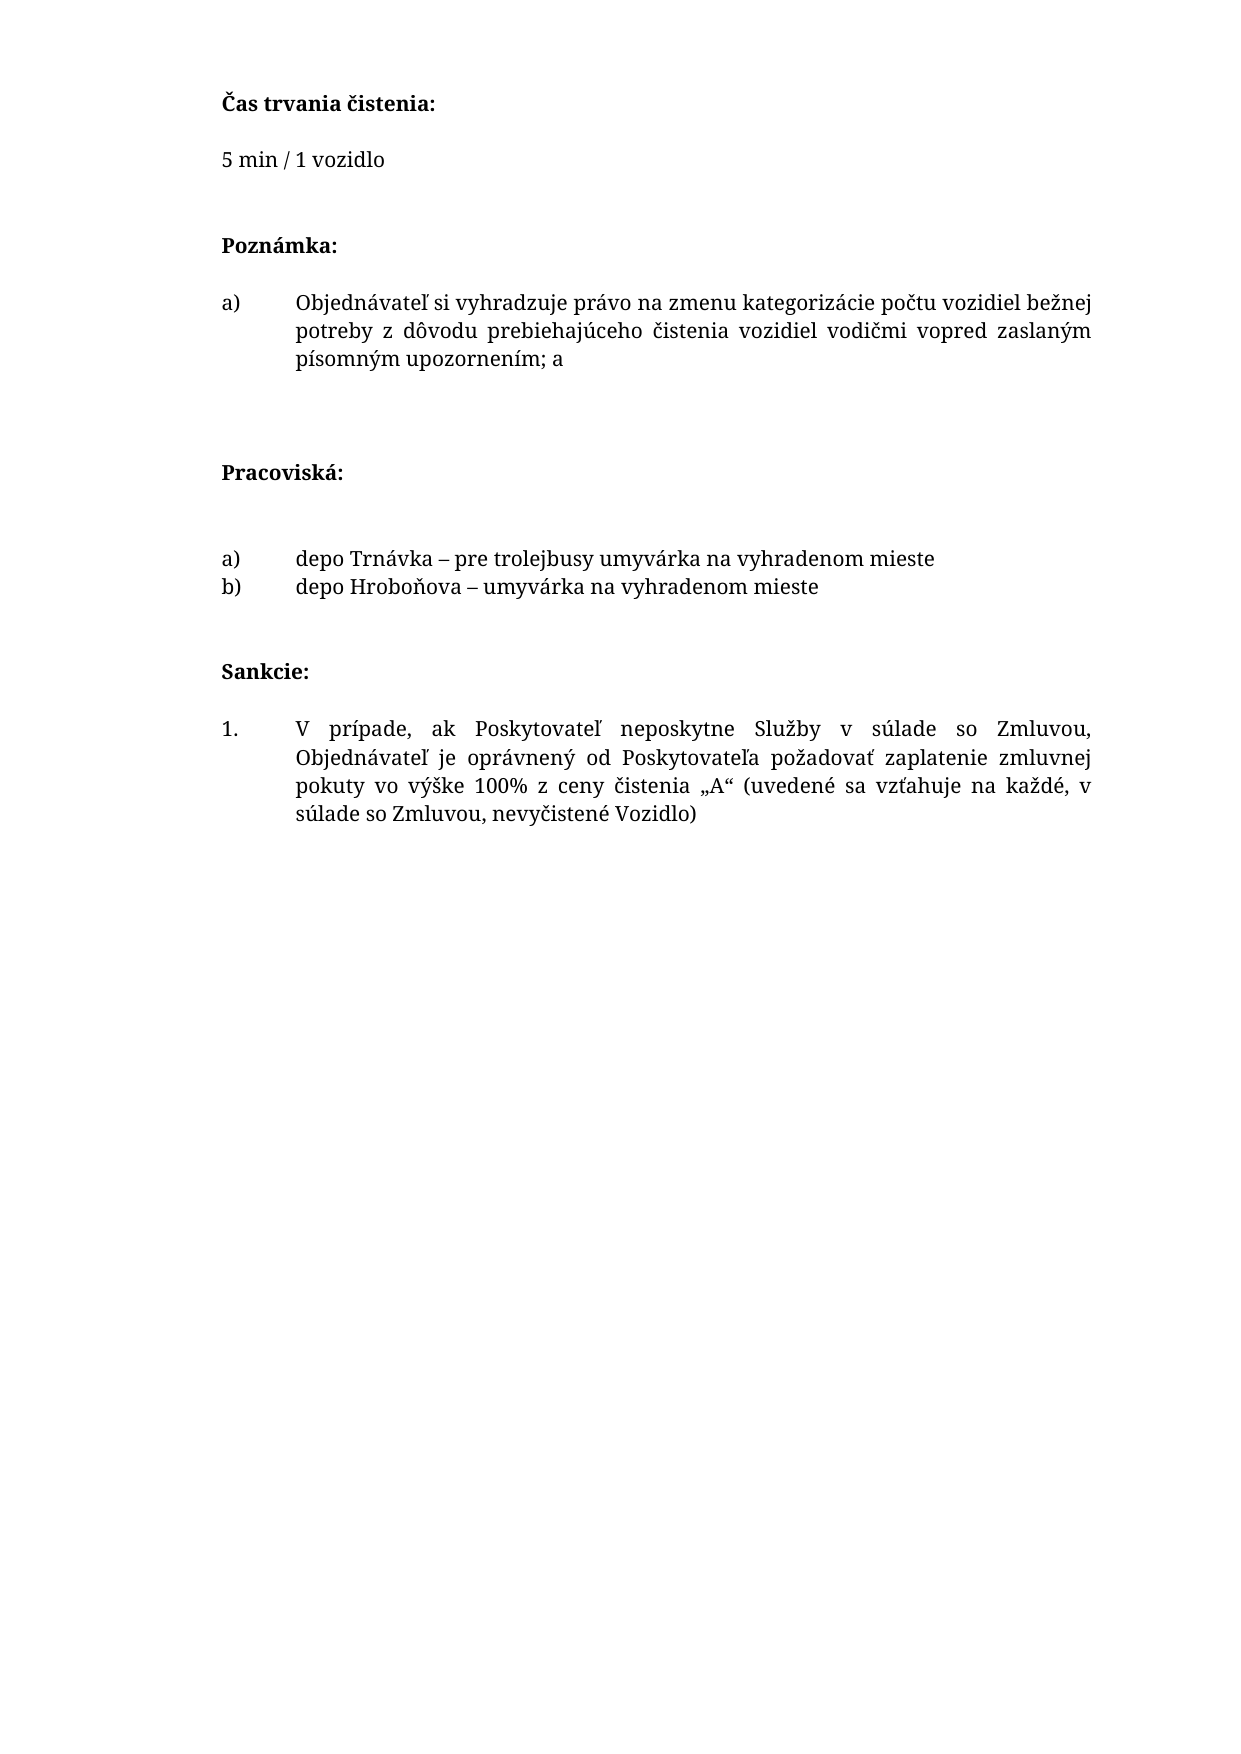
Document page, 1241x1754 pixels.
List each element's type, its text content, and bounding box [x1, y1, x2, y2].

list depo Hroboňova – umyvárka na vyhradenom mieste [221, 572, 1093, 601]
text Poznámka: [221, 231, 1093, 259]
text 5 min / 1 vozidlo [221, 146, 1093, 174]
text Čas trvania čistenia: [221, 89, 1093, 117]
list Objednávateľ si vyhradzuje právo na zmenu kategorizácie počtu vozidiel bežnej potreby z dôvodu prebiehajúceho čistenia vozidiel vodičmi vopred zaslaným písomným upozornením; a [221, 288, 1093, 373]
text Sankcie: [221, 657, 1093, 686]
text Pracoviská: [221, 458, 1093, 487]
list depo Trnávka – pre trolejbusy umyvárka na vyhradenom mieste [221, 544, 1093, 572]
list V prípade, ak Poskytovateľ neposkytne Služby v súlade so Zmluvou, Objednávateľ je oprávnený od Poskytovateľa požadovať zaplatenie zmluvnej pokuty vo výške 100% z ceny čistenia „A“ (uvedené sa vzťahuje na každé, v súlade so Zmluvou, nevyčistené Vozidlo) [221, 714, 1093, 828]
